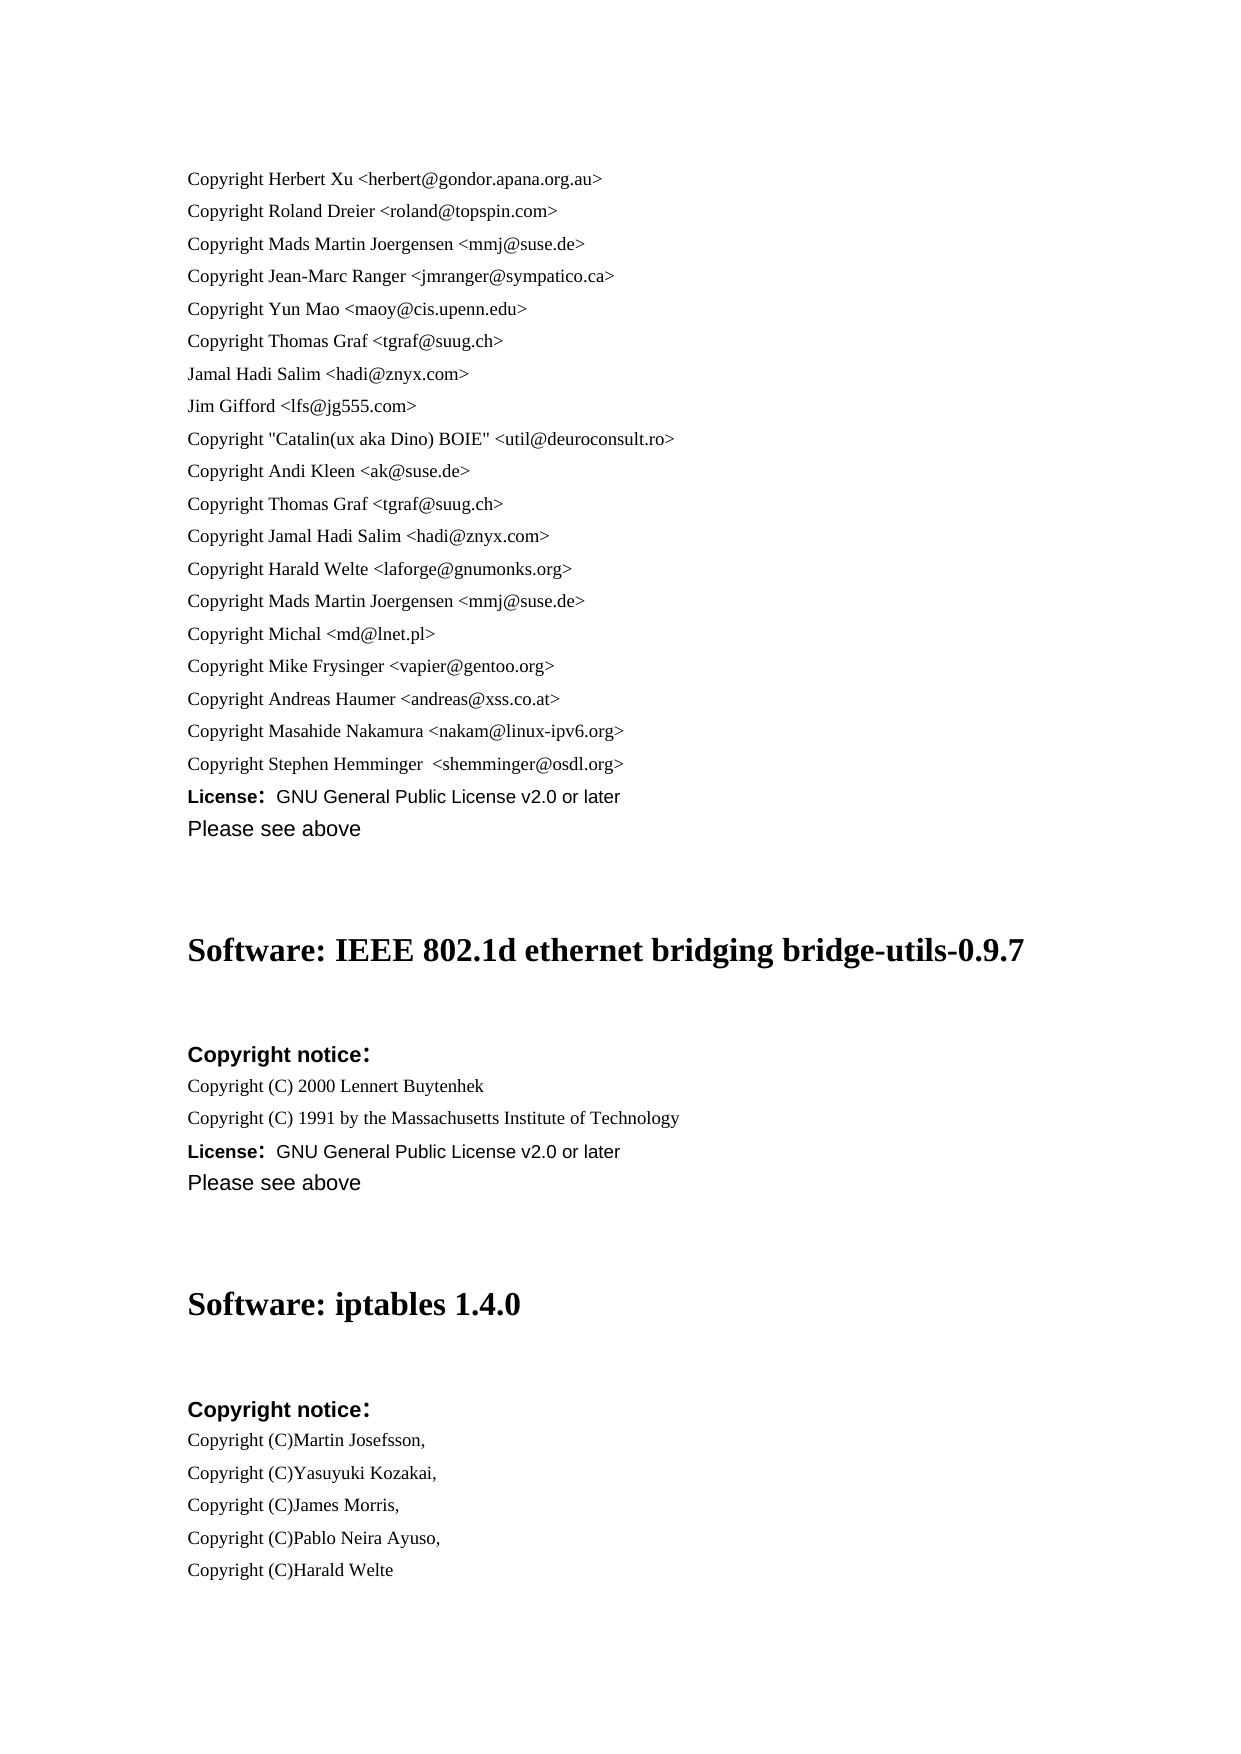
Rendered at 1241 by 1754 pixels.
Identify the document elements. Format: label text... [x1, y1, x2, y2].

text Copyright (C) 2000 Lennert Buytenhek [187, 1069, 1053, 1102]
text Copyright Mike Frysinger <vapier@gentoo.org> [187, 649, 1053, 682]
text Copyright Michal <md@lnet.pl> [187, 617, 1053, 649]
text Copyright (C)Martin Josefsson, [187, 1424, 1053, 1456]
text Copyright notice： [187, 1037, 1053, 1069]
text Copyright (C)Pablo Neira Ayuso, Copyright (C)Harald Welte [187, 1521, 1053, 1586]
text Copyright notice： [187, 1391, 1053, 1424]
text Copyright Andi Kleen <ak@suse.de> [187, 454, 1053, 487]
text Copyright (C) 1991 by the Massachusetts Institute of Technology [187, 1102, 1053, 1134]
text Copyright Thomas Graf <tgraf@suug.ch> [187, 487, 1053, 519]
text Copyright Jean-Marc Ranger <jmranger@sympatico.ca> [187, 259, 1053, 292]
text Copyright Mads Martin Joergensen <mmj@suse.de> [187, 227, 1053, 259]
text Please see above [187, 1167, 1053, 1199]
text Jamal Hadi Salim <hadi@znyx.com> [187, 357, 1053, 389]
text Copyright Roland Dreier <roland@topspin.com> [187, 194, 1053, 227]
subtitle Software: iptables 1.4.0 [187, 1271, 1053, 1336]
text License：GNU General Public License v2.0 or later [187, 1134, 1053, 1167]
text Copyright (C)Yasuyuki Kozakai, [187, 1456, 1053, 1489]
text Copyright Yun Mao <maoy@cis.upenn.edu> [187, 292, 1053, 324]
text Copyright Harald Welte <laforge@gnumonks.org> [187, 552, 1053, 584]
text Copyright Masahide Nakamura <nakam@linux-ipv6.org> [187, 714, 1053, 747]
text Copyright Stephen Hemminger <shemminger@osdl.org> [187, 747, 1053, 779]
text Jim Gifford <lfs@jg555.com> [187, 389, 1053, 422]
text Copyright Herbert Xu <herbert@gondor.apana.org.au> [187, 162, 1053, 194]
subtitle Software: IEEE 802.1d ethernet bridging bridge-utils-0.9.7 [187, 917, 1053, 982]
text Copyright (C)James Morris, [187, 1489, 1053, 1521]
text Copyright Thomas Graf <tgraf@suug.ch> [187, 324, 1053, 357]
text Please see above [187, 812, 1053, 844]
text Copyright Jamal Hadi Salim <hadi@znyx.com> [187, 519, 1053, 552]
text License：GNU General Public License v2.0 or later [187, 779, 1053, 812]
text Copyright Andreas Haumer <andreas@xss.co.at> [187, 682, 1053, 714]
text Copyright "Catalin(ux aka Dino) BOIE" <util@deuroconsult.ro> [187, 422, 1053, 454]
text Copyright Mads Martin Joergensen <mmj@suse.de> [187, 584, 1053, 617]
